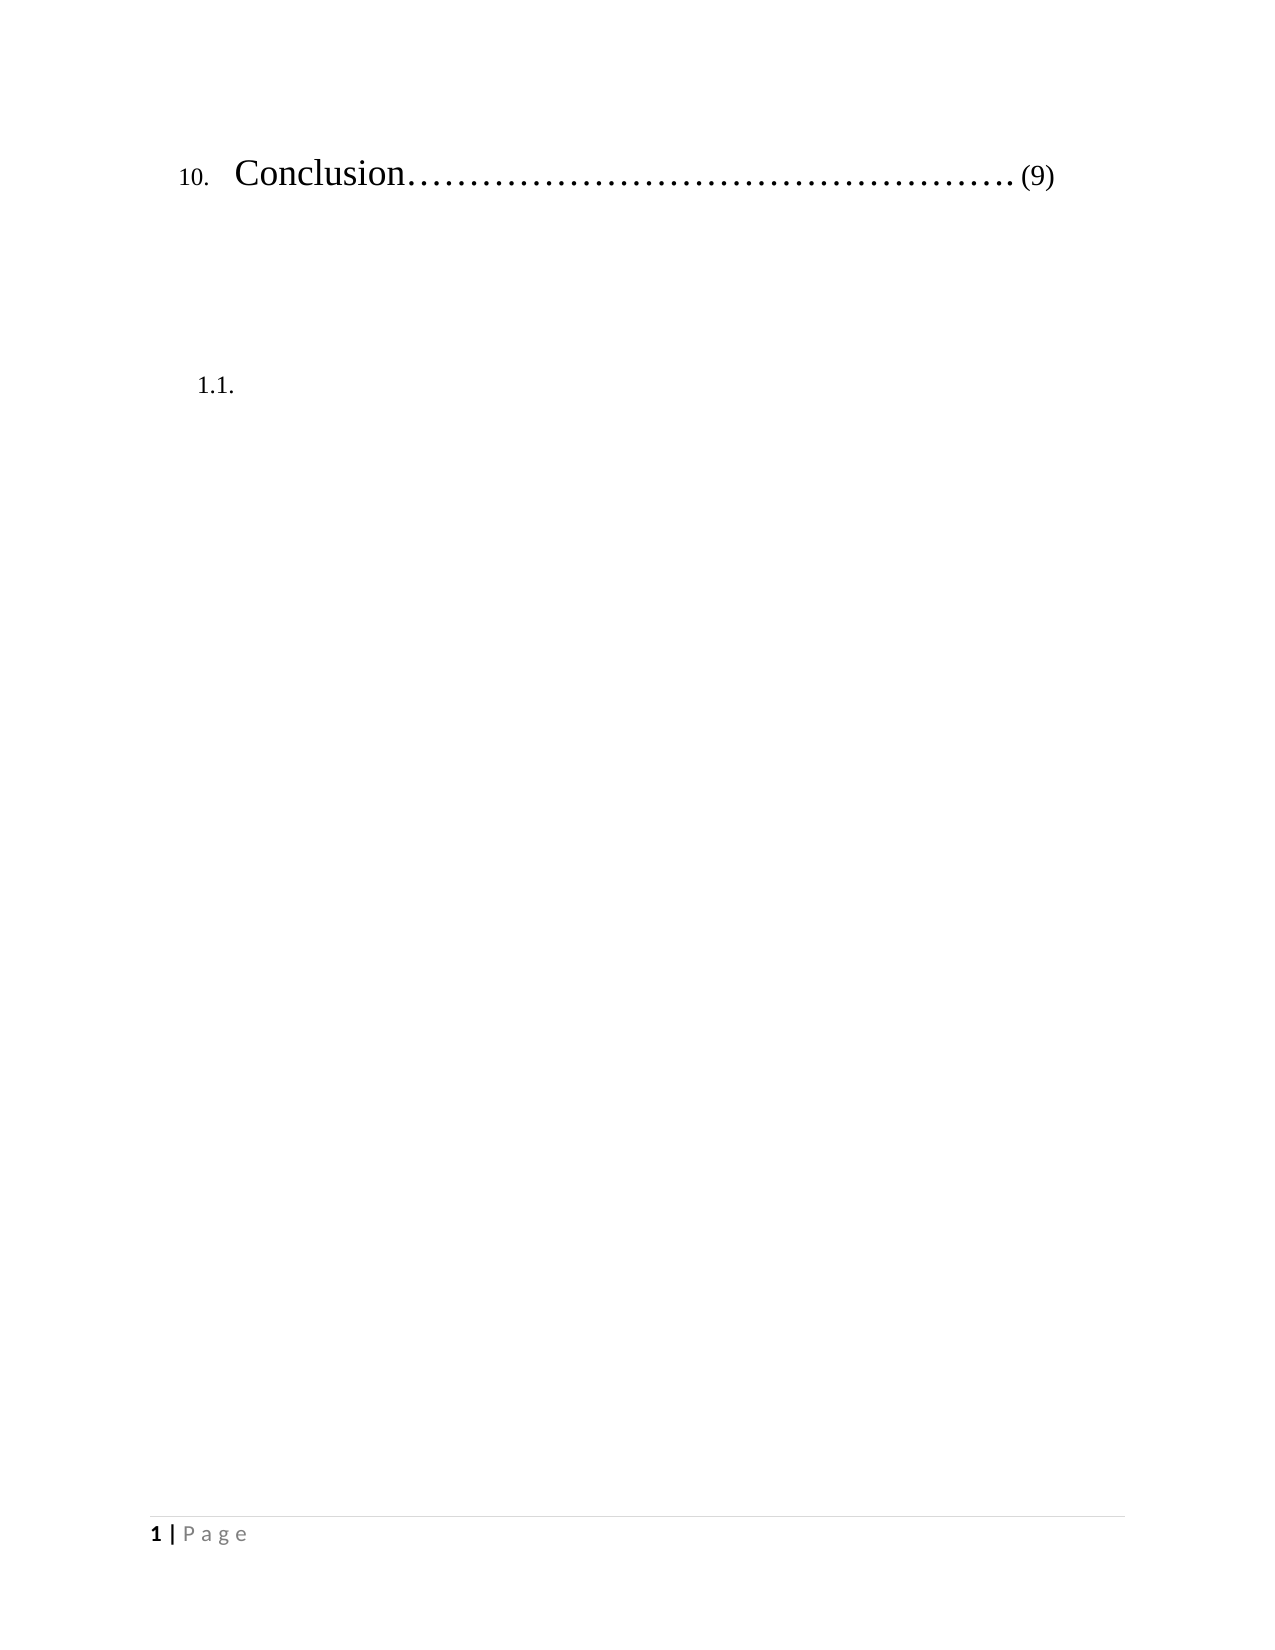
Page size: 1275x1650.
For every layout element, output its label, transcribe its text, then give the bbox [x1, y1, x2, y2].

text 10. Conclusion…………………………………………. (9) [150, 150, 1125, 193]
